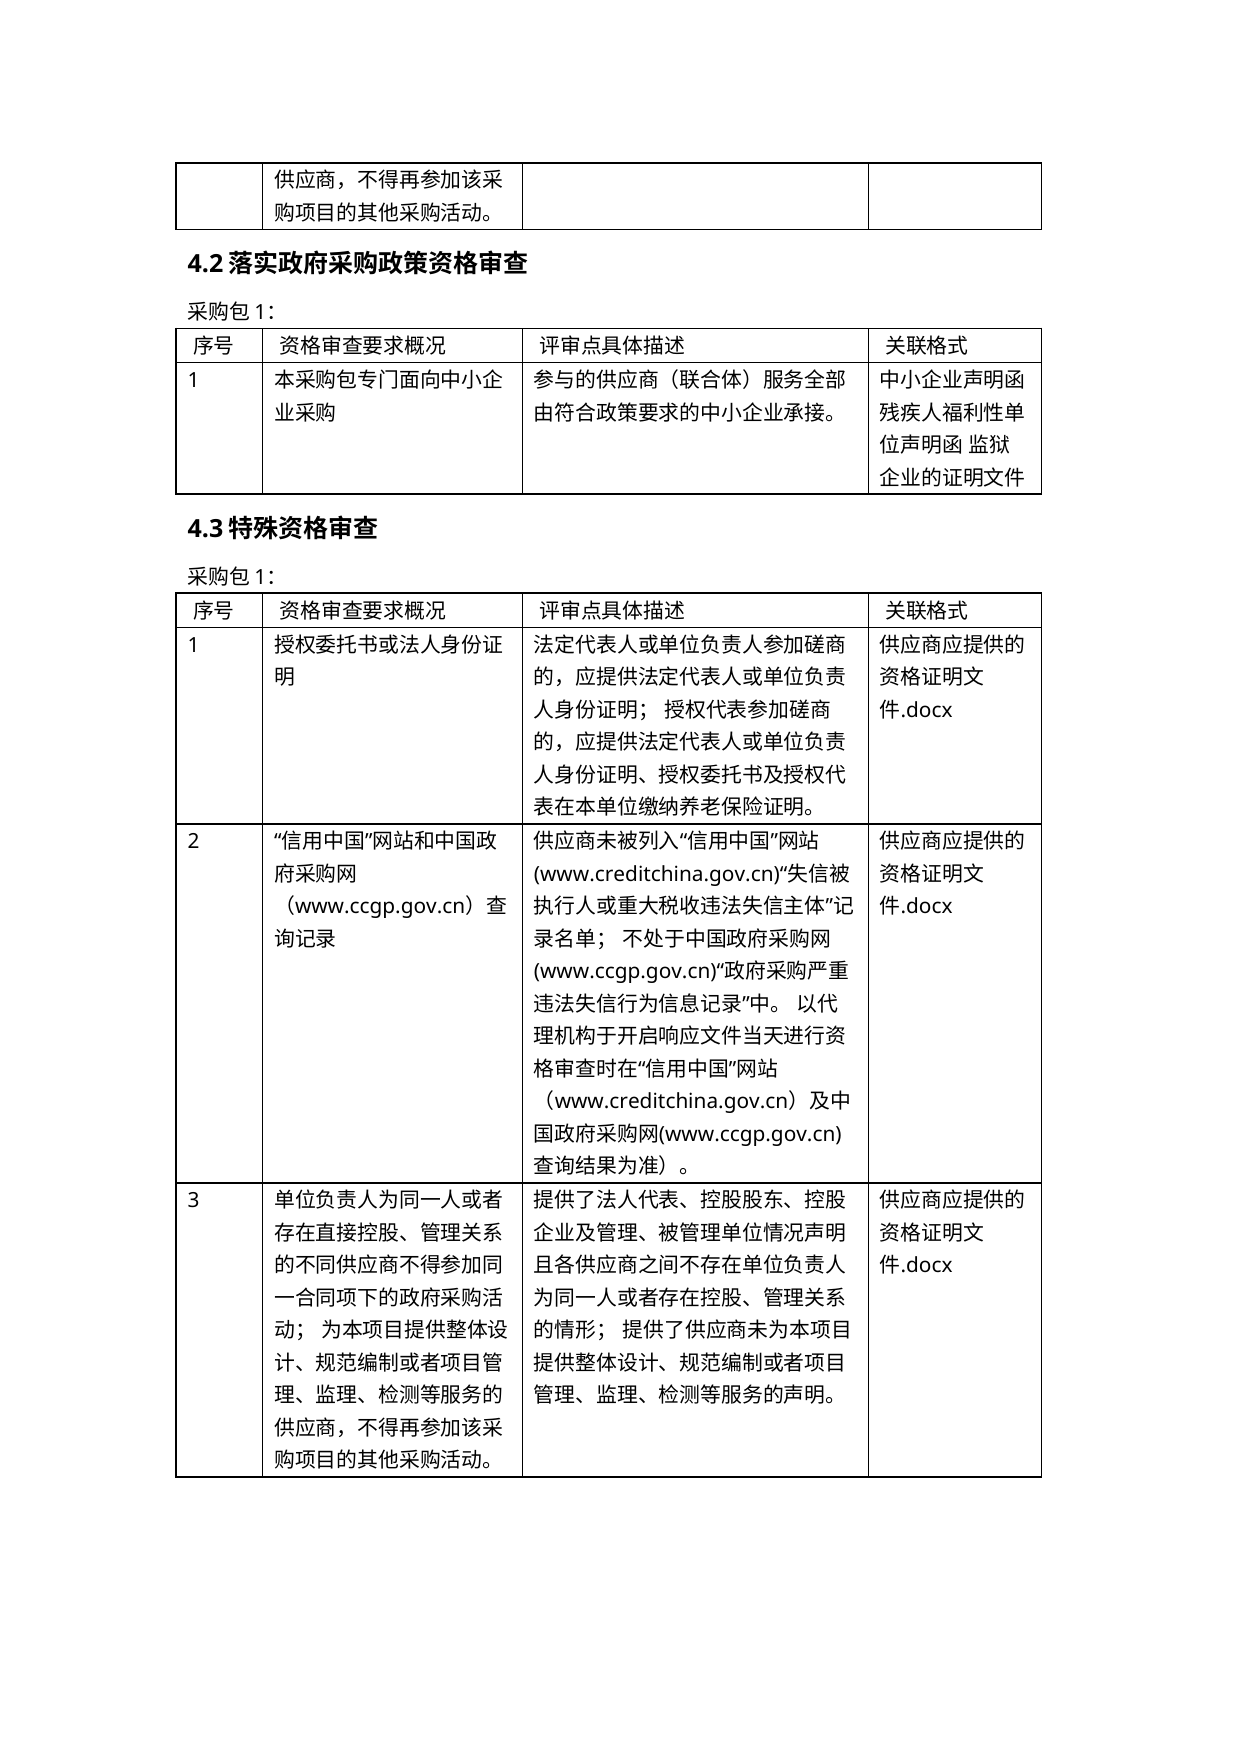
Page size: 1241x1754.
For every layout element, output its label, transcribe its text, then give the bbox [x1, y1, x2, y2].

table_cell 法定代表人或单位负责人参加磋商的，应提供法定代表人或单位负责人身份证明； 授权代表参加磋商的，应提供法定代表人或单位负责人身份证明、授权委托书及授权代表在本单位缴纳养老保险证明。 [523, 628, 868, 823]
table_cell 供应商应提供的资格证明文件.docx [869, 628, 1041, 823]
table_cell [263, 164, 522, 228]
table_header 关联格式 [869, 594, 1041, 626]
table_cell 提供了法人代表、控股股东、控股企业及管理、被管理单位情况声明且各供应商之间不存在单位负责人为同一人或者存在控股、管理关系的情形； 提供了供应商未为本项目提供整体设计、规范编制或者项目管理、监理、检测等服务的声明。 [523, 1184, 868, 1476]
table_cell “信用中国”网站和中国政府采购网（www.ccgp.gov.cn）查询记录 [263, 825, 522, 1182]
table_cell 授权委托书或法人身份证明 [263, 628, 522, 823]
table_header 序号 [177, 329, 262, 362]
text 采购包1： [187, 295, 1053, 328]
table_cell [869, 164, 1041, 228]
table_cell 1 [177, 628, 262, 823]
table_header 资格审查要求概况 [263, 329, 522, 362]
table_cell 供应商应提供的资格证明文件.docx [869, 825, 1041, 1182]
table_header 序号 [177, 594, 262, 626]
table_cell 参与的供应商（联合体）服务全部由符合政策要求的中小企业承接。 [523, 363, 868, 493]
table_header 关联格式 [869, 329, 1041, 362]
table_cell 3 [177, 164, 262, 228]
text 采购包1： [187, 560, 1053, 592]
table_cell 3 [177, 1184, 262, 1476]
table_header 资格审查要求概况 [263, 594, 522, 626]
table_cell 供应商未被列入“信用中国”网站(www.creditchina.gov.cn)“失信被执行人或重大税收违法失信主体”记录名单； 不处于中国政府采购网(www.ccgp.gov.cn)“政府采购严重违法失信行为信息记录”中。 以代理机构于开启响应文件当天进行资格审查时在“信用中国”网站（www.creditchina.gov.cn）及中国政府采购网(www.ccgp.gov.cn)查询结果为准）。 [523, 825, 868, 1182]
table_header 评审点具体描述 [523, 594, 868, 626]
text 4.2落实政府采购政策资格审查 [187, 230, 1053, 295]
table_header 评审点具体描述 [523, 329, 868, 362]
table_cell 本采购包专门面向中小企业采购 [263, 363, 522, 493]
text 4.3特殊资格审查 [187, 495, 1053, 560]
table_cell 单位负责人为同一人或者存在直接控股、管理关系的不同供应商不得参加同一合同项下的政府采购活动； 为本项目提供整体设计、规范编制或者项目管理、监理、检测等服务的供应商，不得再参加该采购项目的其他采购活动。 [263, 1184, 522, 1476]
table_cell 供应商应提供的资格证明文件.docx [869, 1184, 1041, 1476]
table_cell 1 [177, 363, 262, 493]
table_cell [523, 164, 868, 228]
table_cell 中小企业声明函 残疾人福利性单位声明函 监狱企业的证明文件 [869, 363, 1041, 493]
table_cell 2 [177, 825, 262, 1182]
